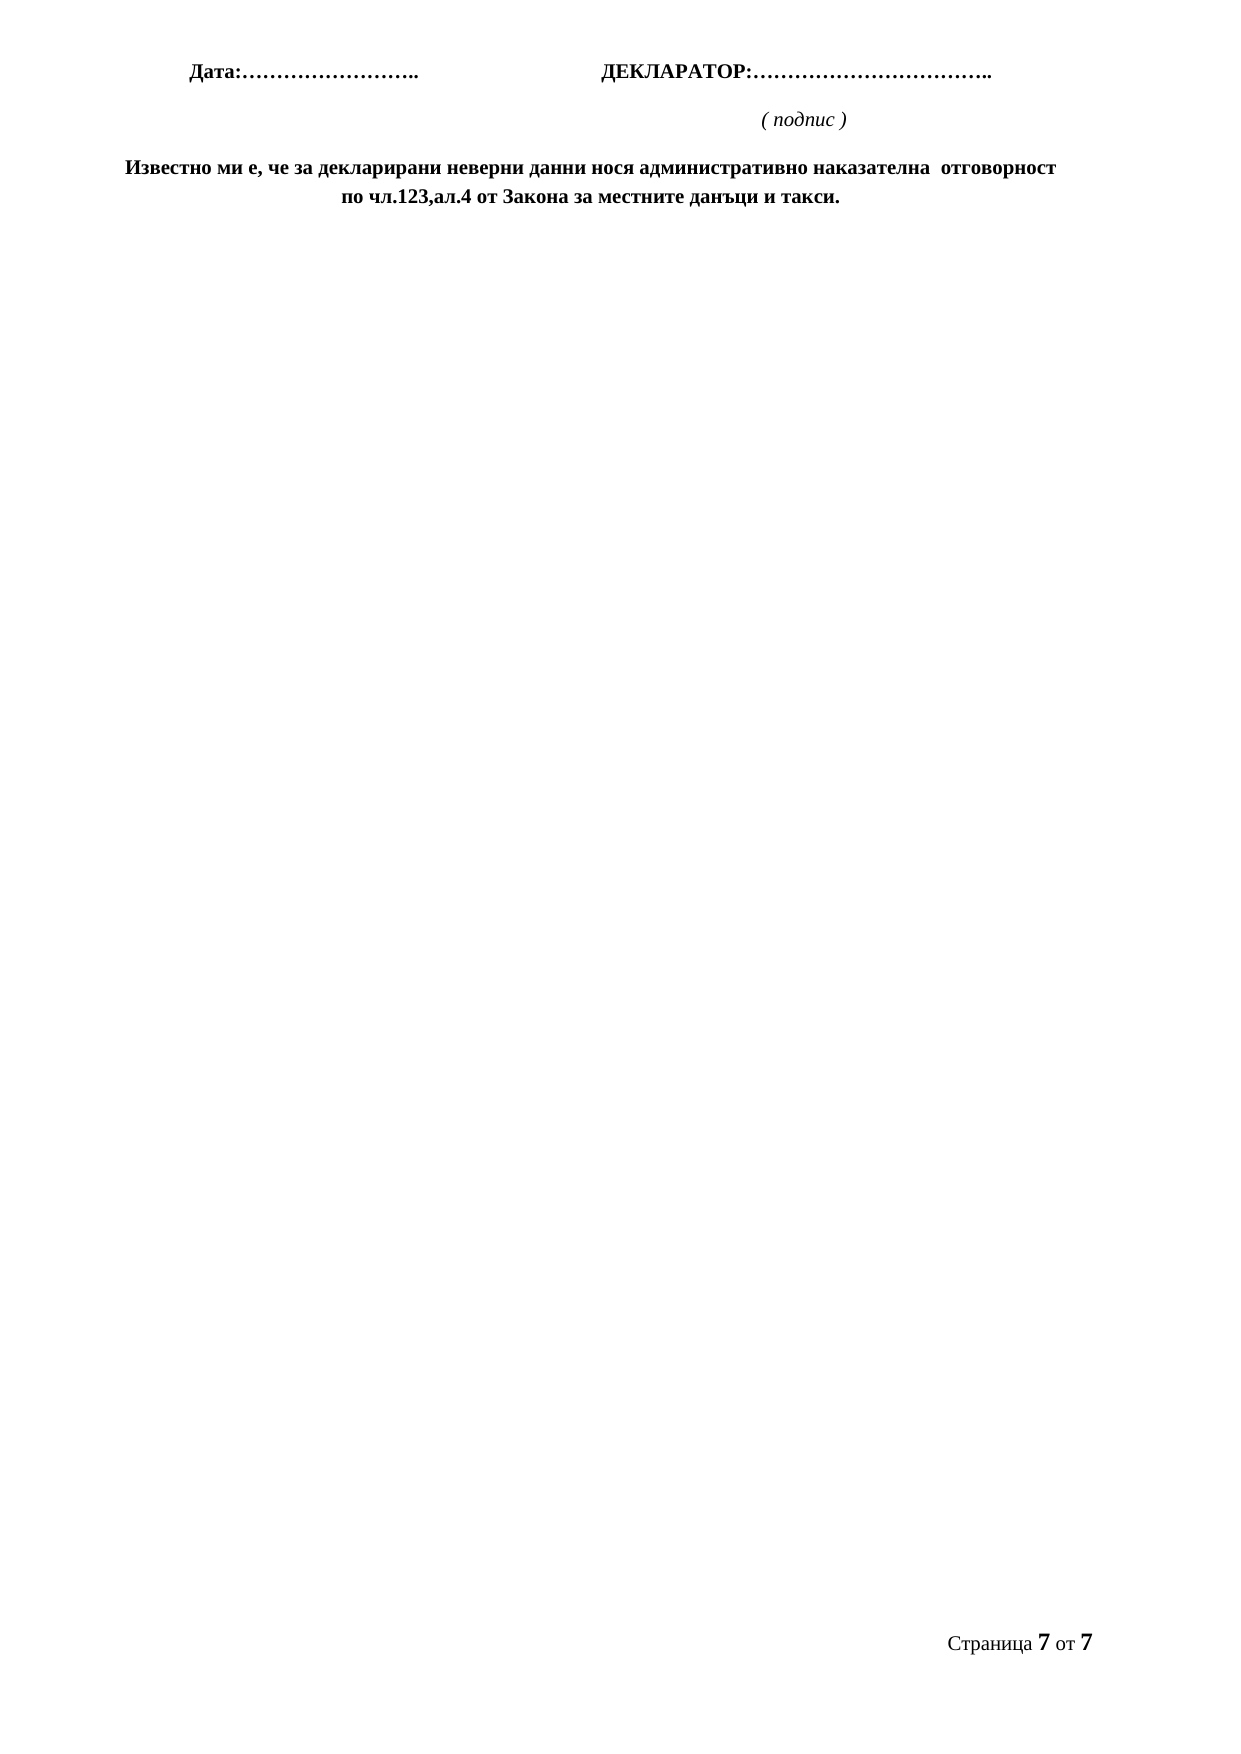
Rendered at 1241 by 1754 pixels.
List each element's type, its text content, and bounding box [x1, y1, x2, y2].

text Известно ми е, че за декларирани неверни данни нося административно наказателна отговорност [89, 155, 1092, 179]
text по чл.123,ал.4 от Закона за местните данъци и такси. [89, 179, 1092, 209]
text Дата:…………………….. ДЕКЛАРАТОР:…………………………….. [89, 59, 1092, 83]
text ( подпис ) [89, 107, 1092, 131]
